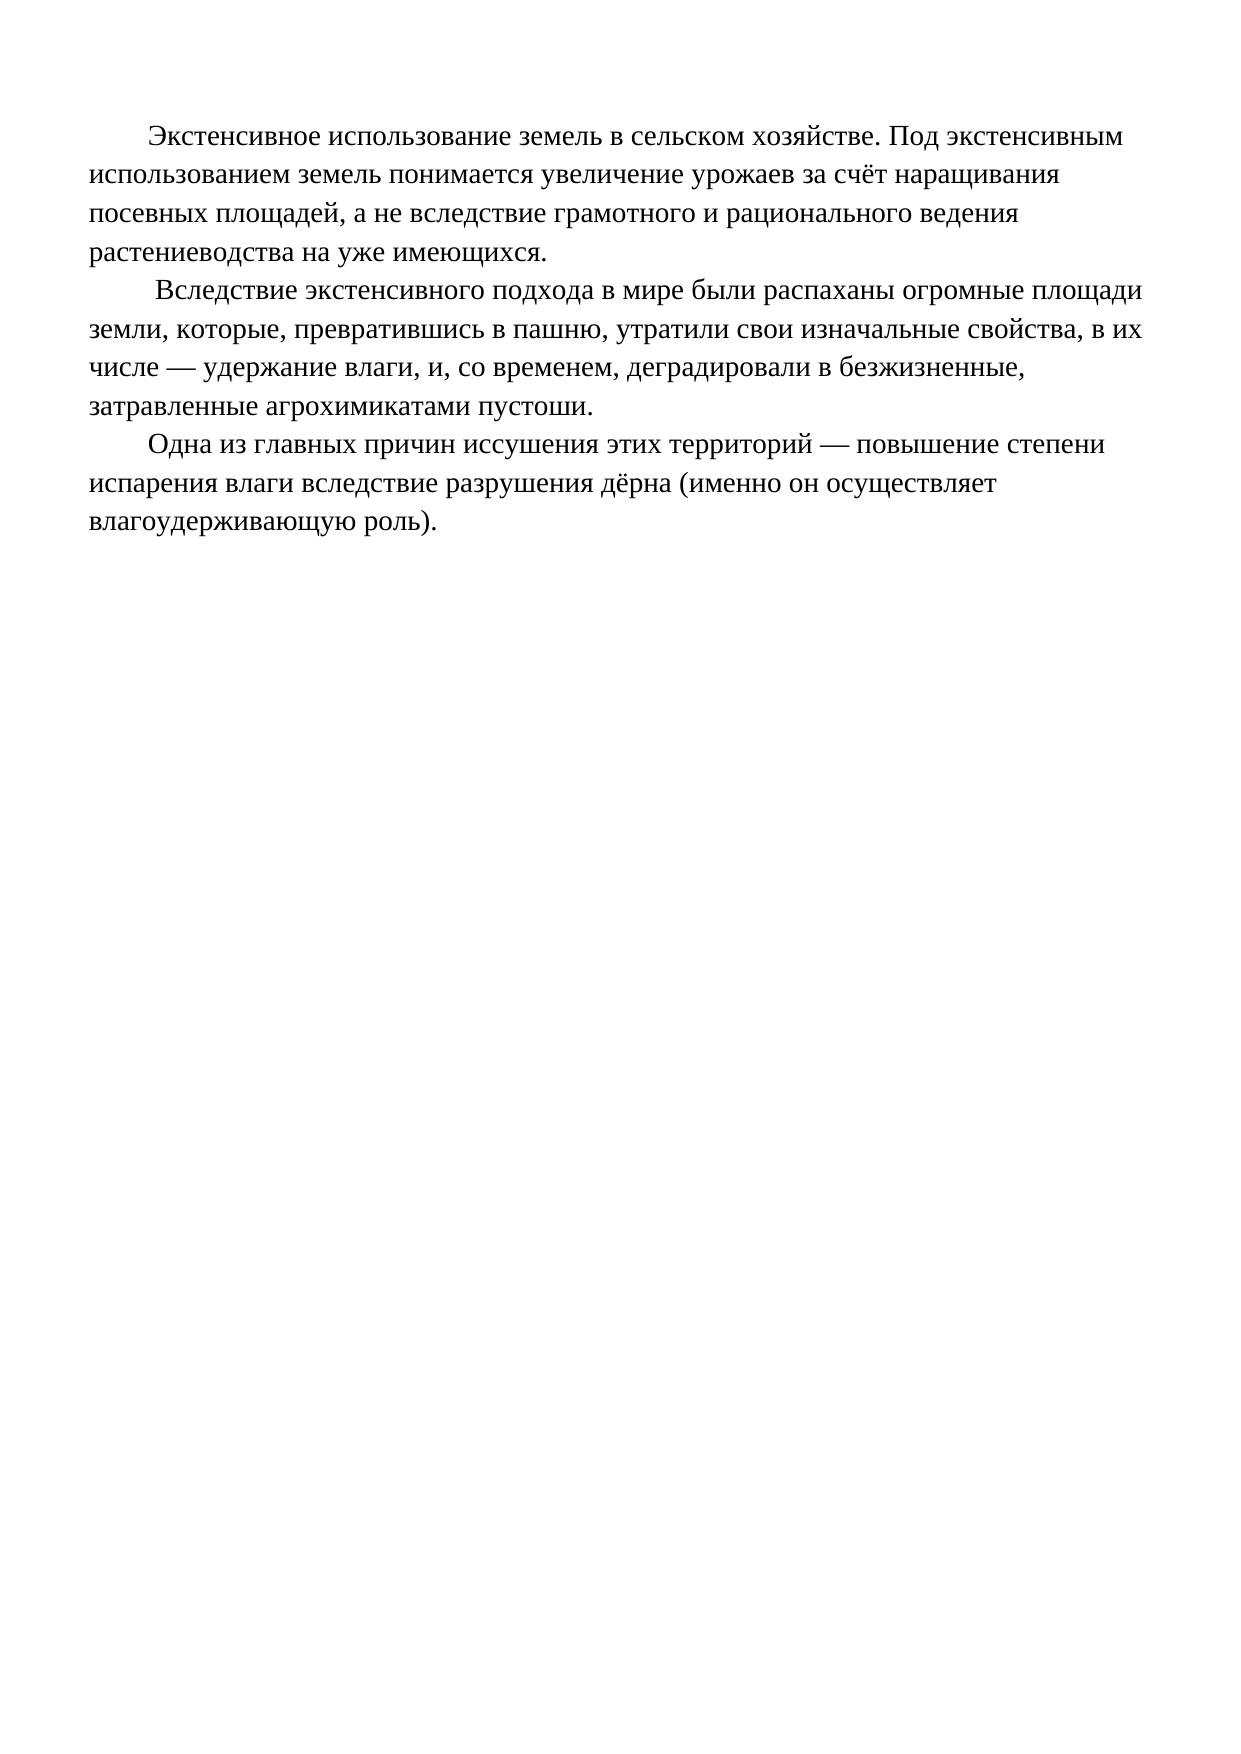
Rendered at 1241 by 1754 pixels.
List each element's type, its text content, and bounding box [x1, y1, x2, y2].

text Экстенсивное использование земель в сельском хозяйстве. Под экстенсивным использованием земель понимается увеличение урожаев за счёт наращивания посевных площадей, а не вследствие грамотного и рационального ведения растениеводства на уже имеющихся. [88, 118, 1152, 267]
text Одна из главных причин иссушения этих территорий — повышение степени испарения влаги вследствие разрушения дёрна (именно он осуществляет влагоудерживающую роль). [88, 426, 1152, 537]
text Вследствие экстенсивного подхода в мире были распаханы огромные площади земли, которые, превратившись в пашню, утратили свои изначальные свойства, в их числе — удержание влаги, и, со временем, деградировали в безжизненные, затравленные агрохимикатами пустоши. [88, 272, 1152, 421]
